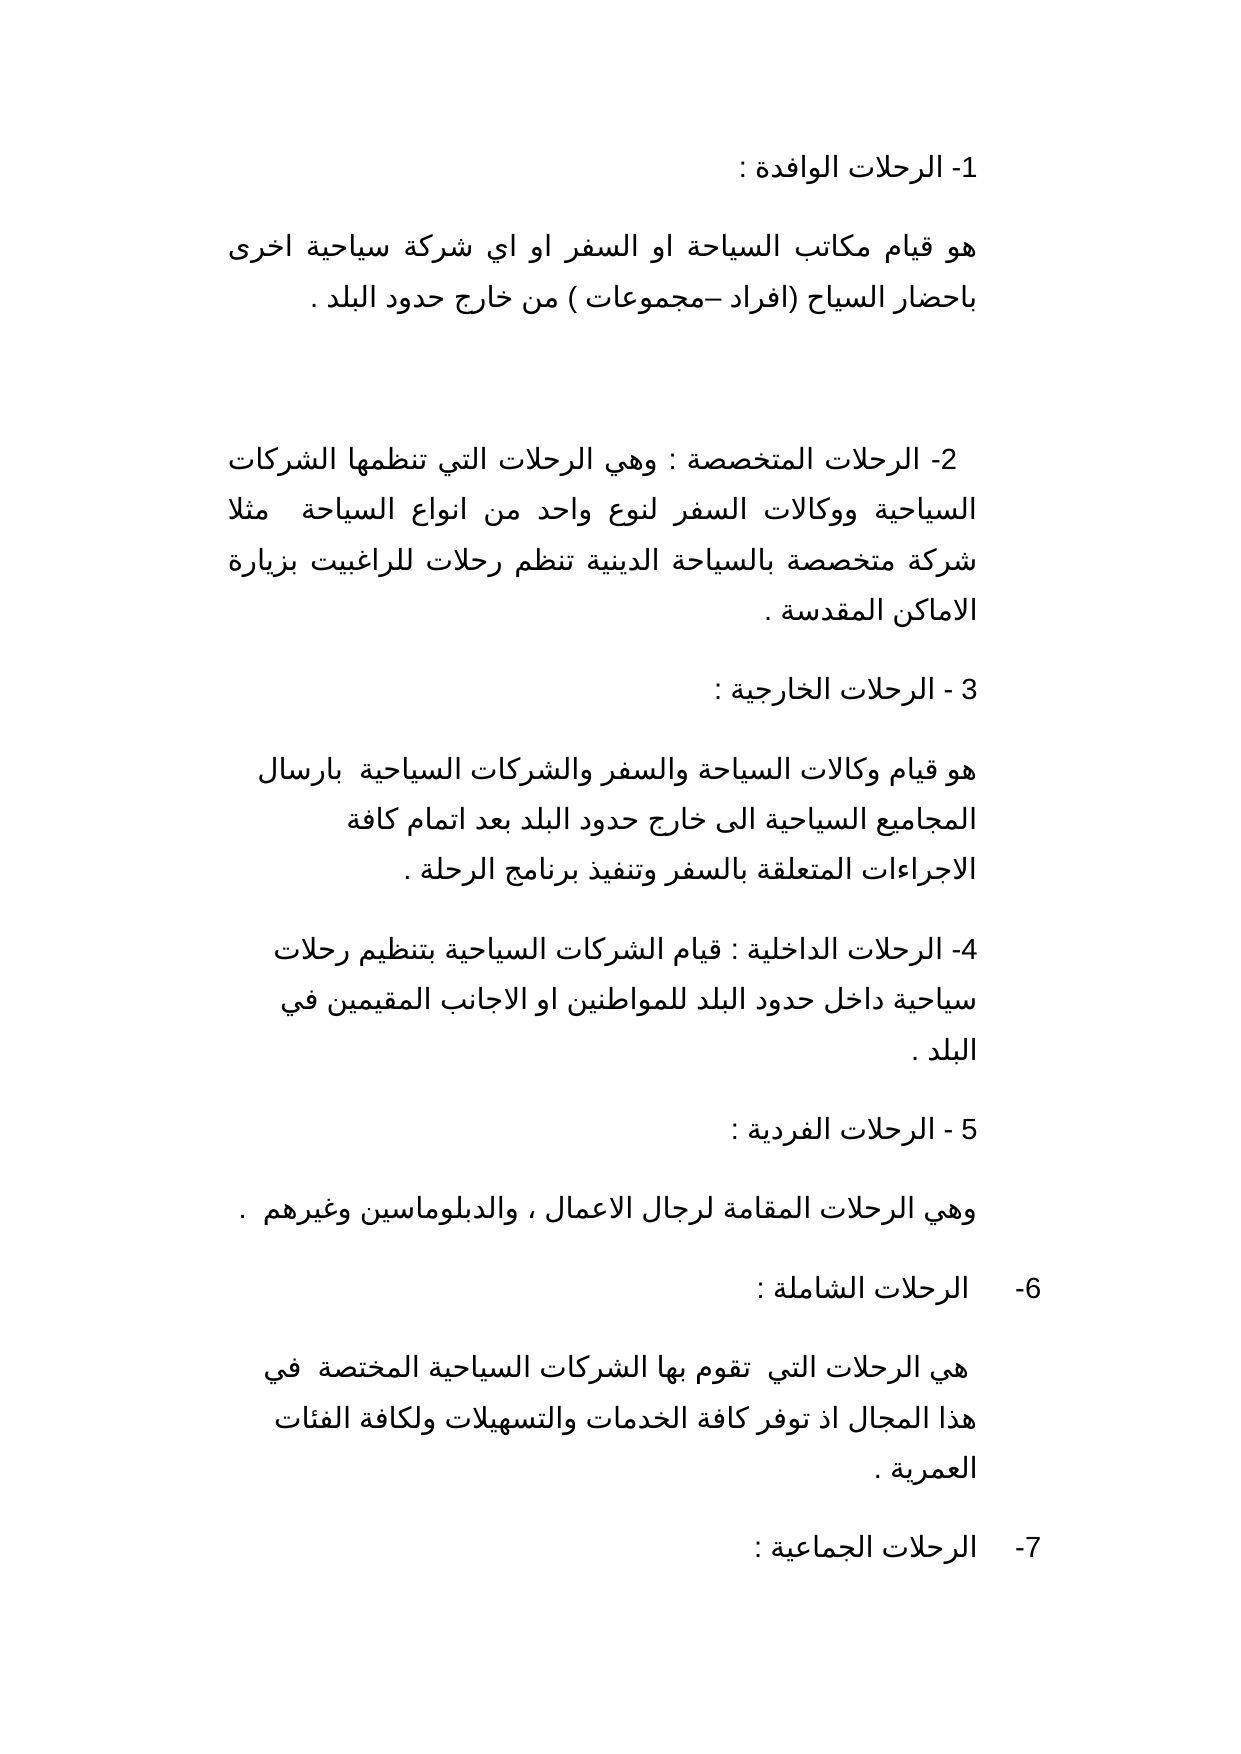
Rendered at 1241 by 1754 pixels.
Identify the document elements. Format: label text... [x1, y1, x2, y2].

text هي الرحلات التي تقوم بها الشركات السياحية المختصة في هذا المجال اذ توفر كافة الخدمات والتسهيلات ولكافة الفئات العمرية . [227, 1350, 978, 1484]
text هو قيام مكاتب السياحة او السفر او اي شركة سياحية اخرى باحضار السياح (افراد –مجموعات ) من خارج حدود البلد . [227, 229, 978, 313]
list الرحلات الشاملة : [227, 1271, 1015, 1304]
text 4- الرحلات الداخلية : قيام الشركات السياحية بتنظيم رحلات سياحية داخل حدود البلد للمواطنين او الاجانب المقيمين في البلد . [227, 932, 978, 1066]
text 2- الرحلات المتخصصة : وهي الرحلات التي تنظمها الشركات السياحية ووكالات السفر لنوع واحد من انواع السياحة مثلا شركة متخصصة بالسياحة الدينية تنظم رحلات للراغبيت بزيارة الاماكن المقدسة . [227, 442, 978, 626]
text هو قيام وكالات السياحة والسفر والشركات السياحية بارسال المجاميع السياحية الى خارج حدود البلد بعد اتمام كافة الاجراءات المتعلقة بالسفر وتنفيذ برنامج الرحلة . [227, 752, 978, 886]
text وهي الرحلات المقامة لرجال الاعمال ، والدبلوماسين وغيرهم . [227, 1191, 978, 1225]
text 3 - الرحلات الخارجية : [227, 672, 978, 706]
text 1- الرحلات الوافدة : [227, 150, 978, 183]
text 5 - الرحلات الفردية : [227, 1112, 978, 1146]
list الرحلات الجماعية : [227, 1531, 1015, 1564]
